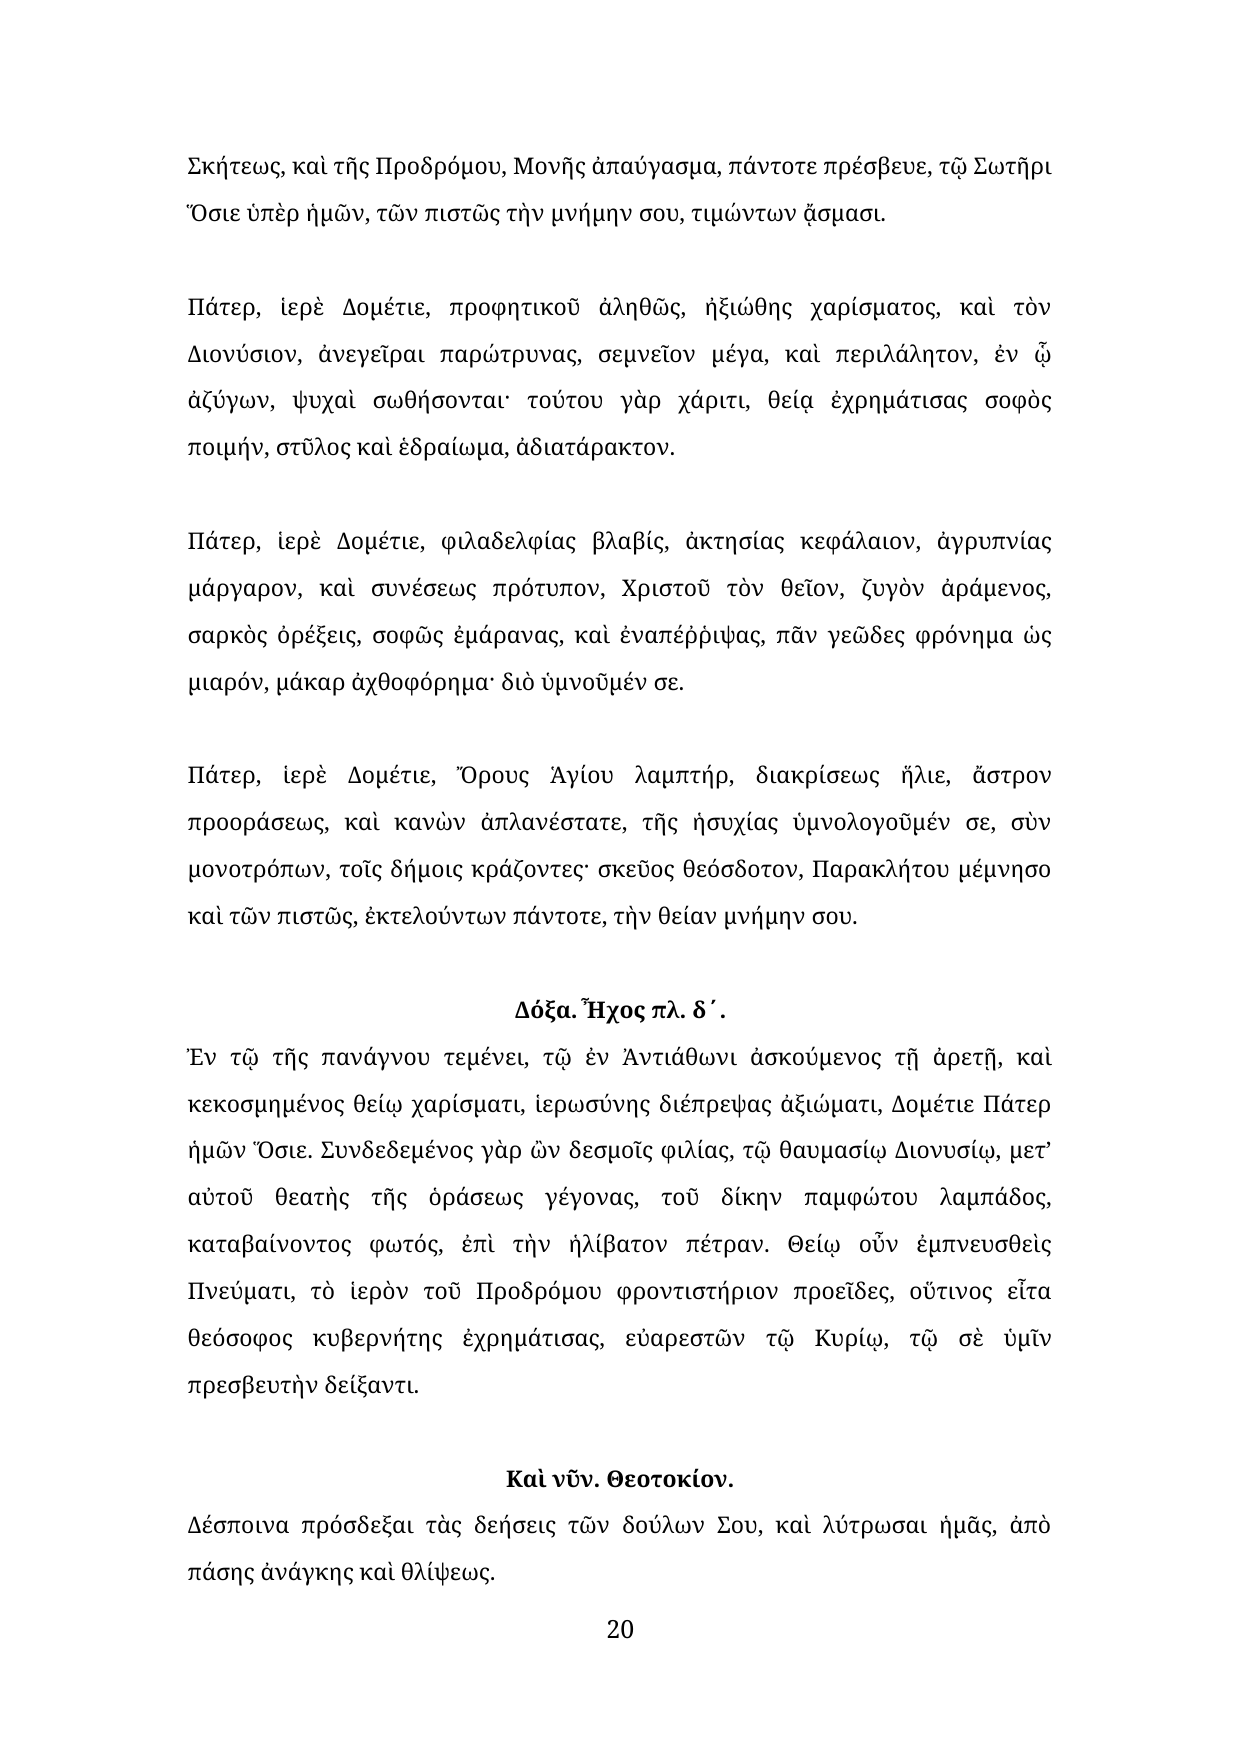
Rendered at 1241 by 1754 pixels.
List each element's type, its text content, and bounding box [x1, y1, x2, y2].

text Ἐν τῷ τῆς πανάγνου τεμένει, τῷ ἐν Ἀντιάθωνι ἀσκούμενος τῇ ἀρετῇ, καὶ κεκοσμημένος θείῳ χαρίσματι, ἱερωσύνης διέπρεψας ἀξιώματι, Δομέτιε Πάτερ ἡμῶν Ὅσιε. Συνδεδεμένος γὰρ ὢν δεσμοῖς φιλίας, τῷ θαυμασίῳ Διονυσίῳ, μετ’ αὐτοῦ θεατὴς τῆς ὁράσεως γέγονας, τοῦ δίκην παμφώτου λαμπάδος, καταβαίνοντος φωτός, ἐπὶ τὴν ἡλίβατον πέτραν. Θείῳ οὖν ἐμπνευσθεὶς Πνεύματι, τὸ ἱερὸν τοῦ Προδρόμου φροντιστήριον προεῖδες, οὕτινος εἶτα θεόσοφος κυβερνήτης ἐχρημάτισας, εὐαρεστῶν τῷ Κυρίῳ, τῷ σὲ ὑμῖν πρεσβευτὴν δείξαντι. [187, 1041, 1053, 1400]
text Δόξα. Ἦχος πλ. δ΄. [187, 994, 1053, 1025]
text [187, 150, 1053, 228]
text Πάτερ, ἱερὲ Δομέτιε, φιλαδελφίας βλαβίς, ἀκτησίας κεφάλαιον, ἀγρυπνίας μάργαρον, καὶ συνέσεως πρότυπον, Χριστοῦ τὸν θεῖον, ζυγὸν ἀράμενος, σαρκὸς ὀρέξεις, σοφῶς ἐμάρανας, καὶ ἐναπέῤῥιψας, πᾶν γεῶδες φρόνημα ὡς μιαρόν, μάκαρ ἀχθοφόρημα· διὸ ὑμνοῦμέν σε. [187, 525, 1053, 697]
text Καὶ νῦν. Θεοτοκίον. [187, 1462, 1053, 1494]
text Πάτερ, ἱερὲ Δομέτιε, προφητικοῦ ἀληθῶς, ἠξιώθης χαρίσματος, καὶ τὸν Διονύσιον, ἀνεγεῖραι παρώτρυνας, σεμνεῖον μέγα, καὶ περιλάλητον, ἐν ᾧ ἀζύγων, ψυχαὶ σωθήσονται· τούτου γὰρ χάριτι, θείᾳ ἐχρημάτισας σοφὸς ποιμήν, στῦλος καὶ ἑδραίωμα, ἀδιατάρακτον. [187, 291, 1053, 462]
text Πάτερ, ἱερὲ Δομέτιε, Ὄρους Ἁγίου λαμπτήρ, διακρίσεως ἥλιε, ἄστρον προοράσεως, καὶ κανὼν ἀπλανέστατε, τῆς ἡσυχίας ὑμνολογοῦμέν σε, σὺν μονοτρόπων, τοῖς δήμοις κράζοντες· σκεῦος θεόσδοτον, Παρακλήτου μέμνησο καὶ τῶν πιστῶς, ἐκτελούντων πάντοτε, τὴν θείαν μνήμην σου. [187, 759, 1053, 931]
text Δέσποινα πρόσδεξαι τὰς δεήσεις τῶν δούλων Σου, καὶ λύτρωσαι ἡμᾶς, ἀπὸ πάσης ἀνάγκης καὶ θλίψεως. [187, 1509, 1053, 1587]
